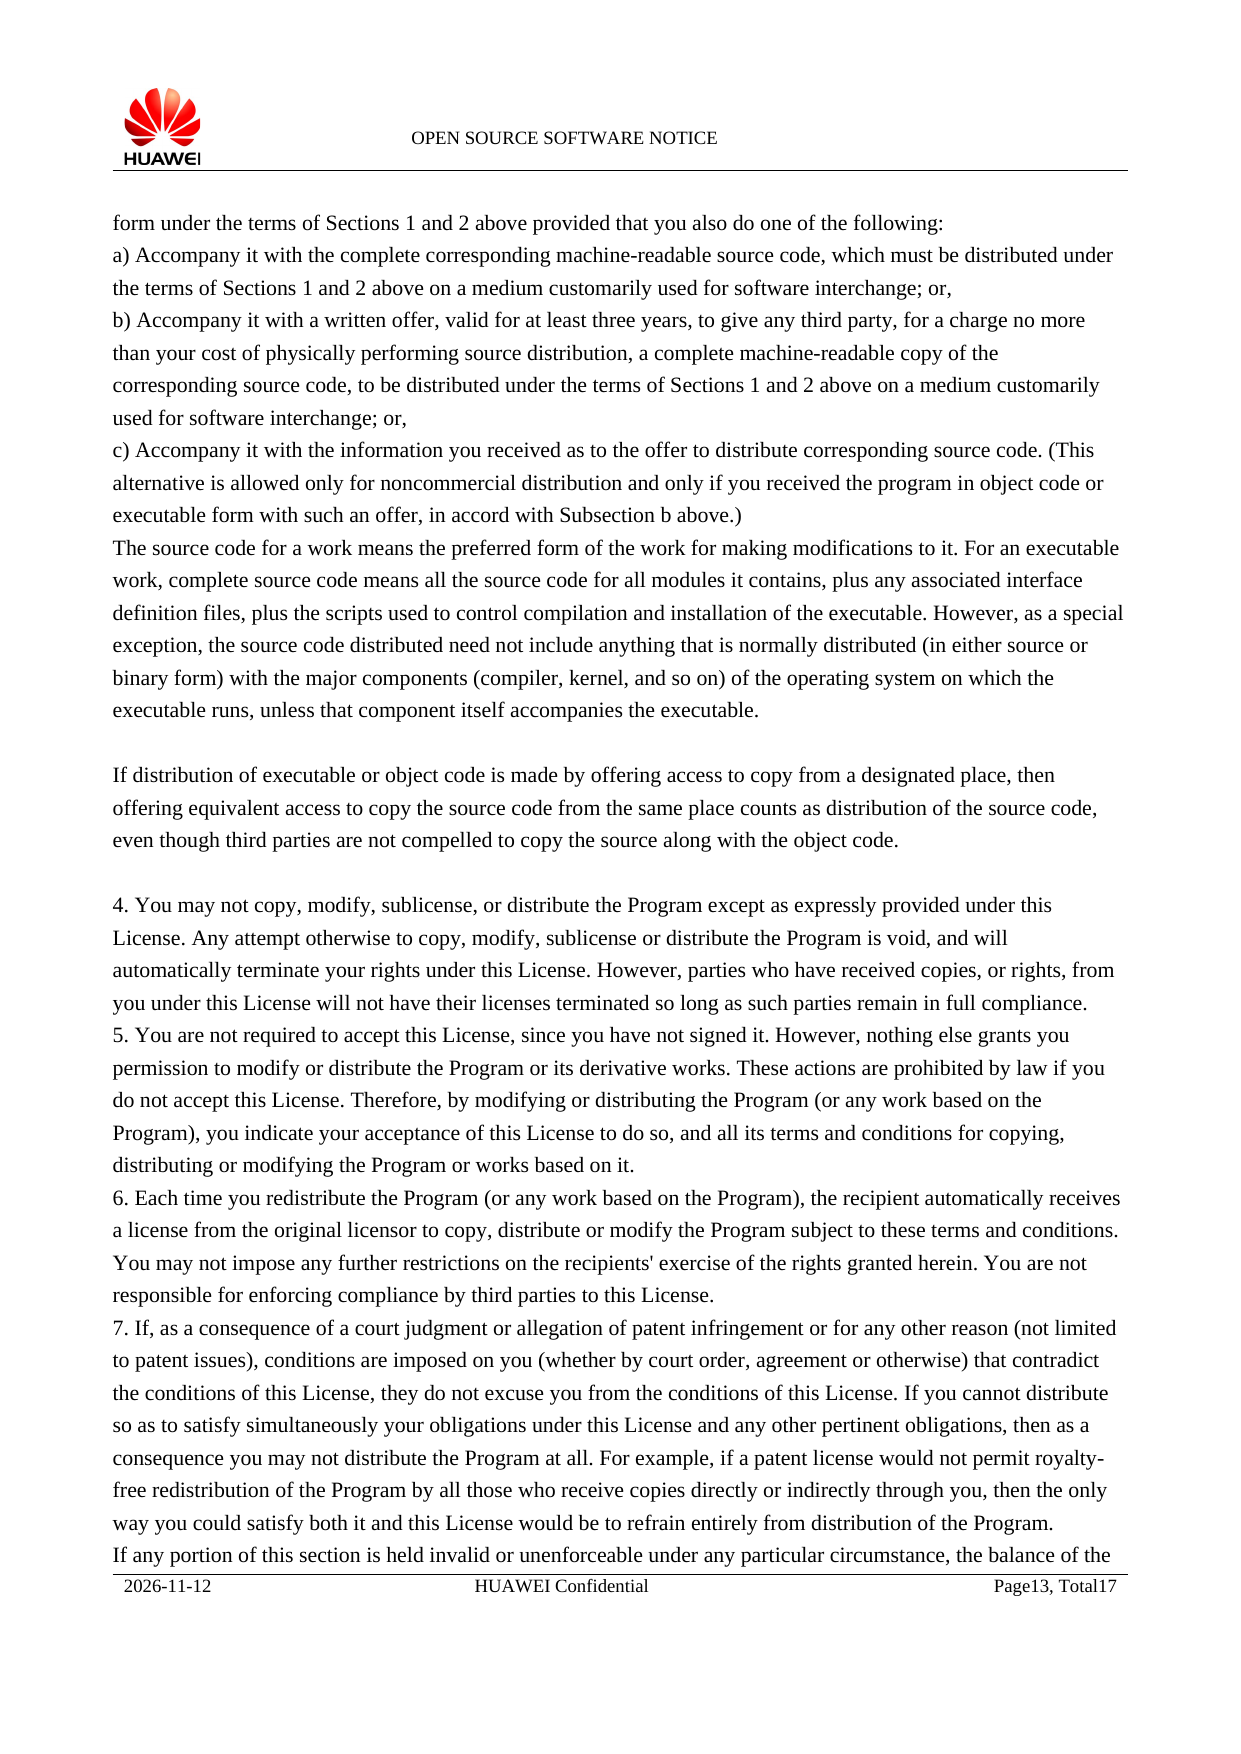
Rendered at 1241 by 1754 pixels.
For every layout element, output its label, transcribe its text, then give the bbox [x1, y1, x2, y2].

picture [124, 88, 201, 165]
